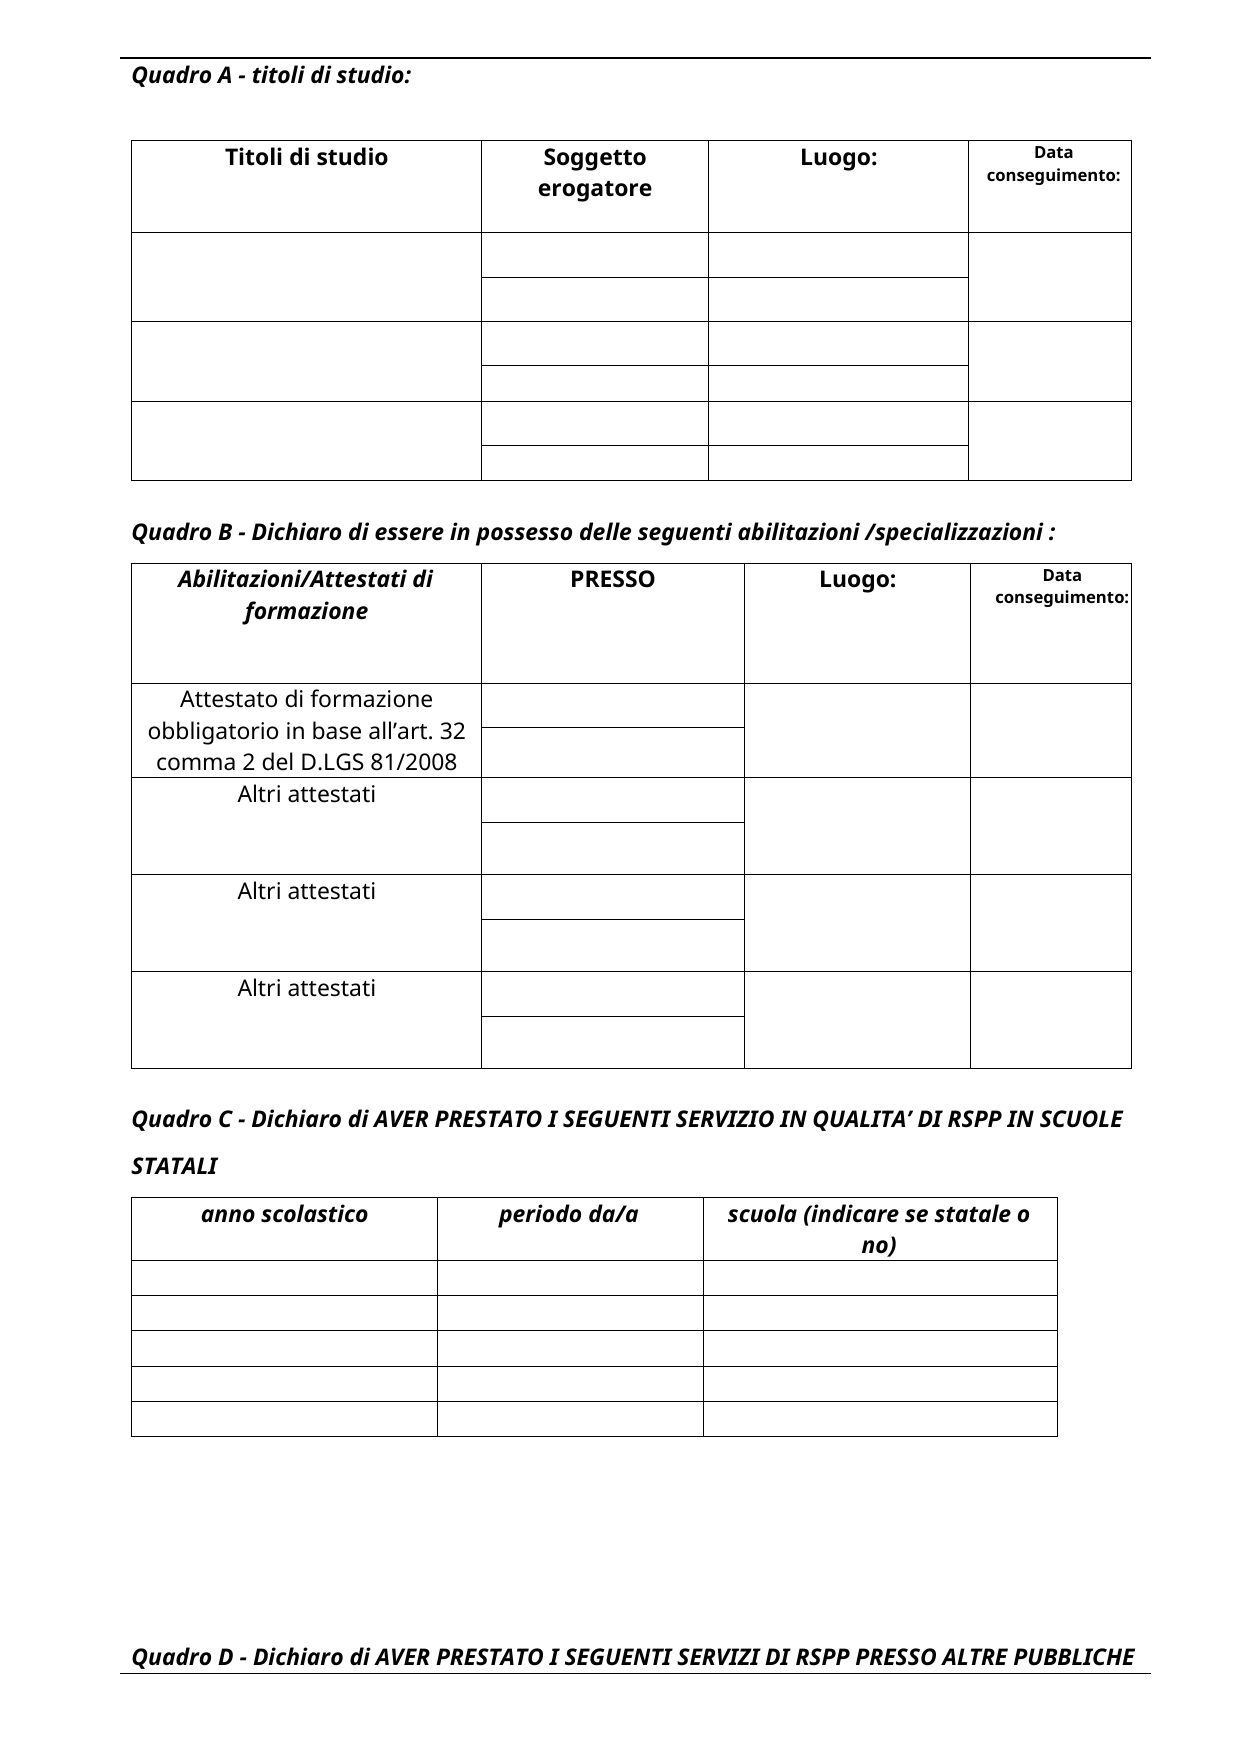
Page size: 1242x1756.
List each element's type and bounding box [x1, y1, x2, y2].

table_header [120, 59, 1151, 1672]
